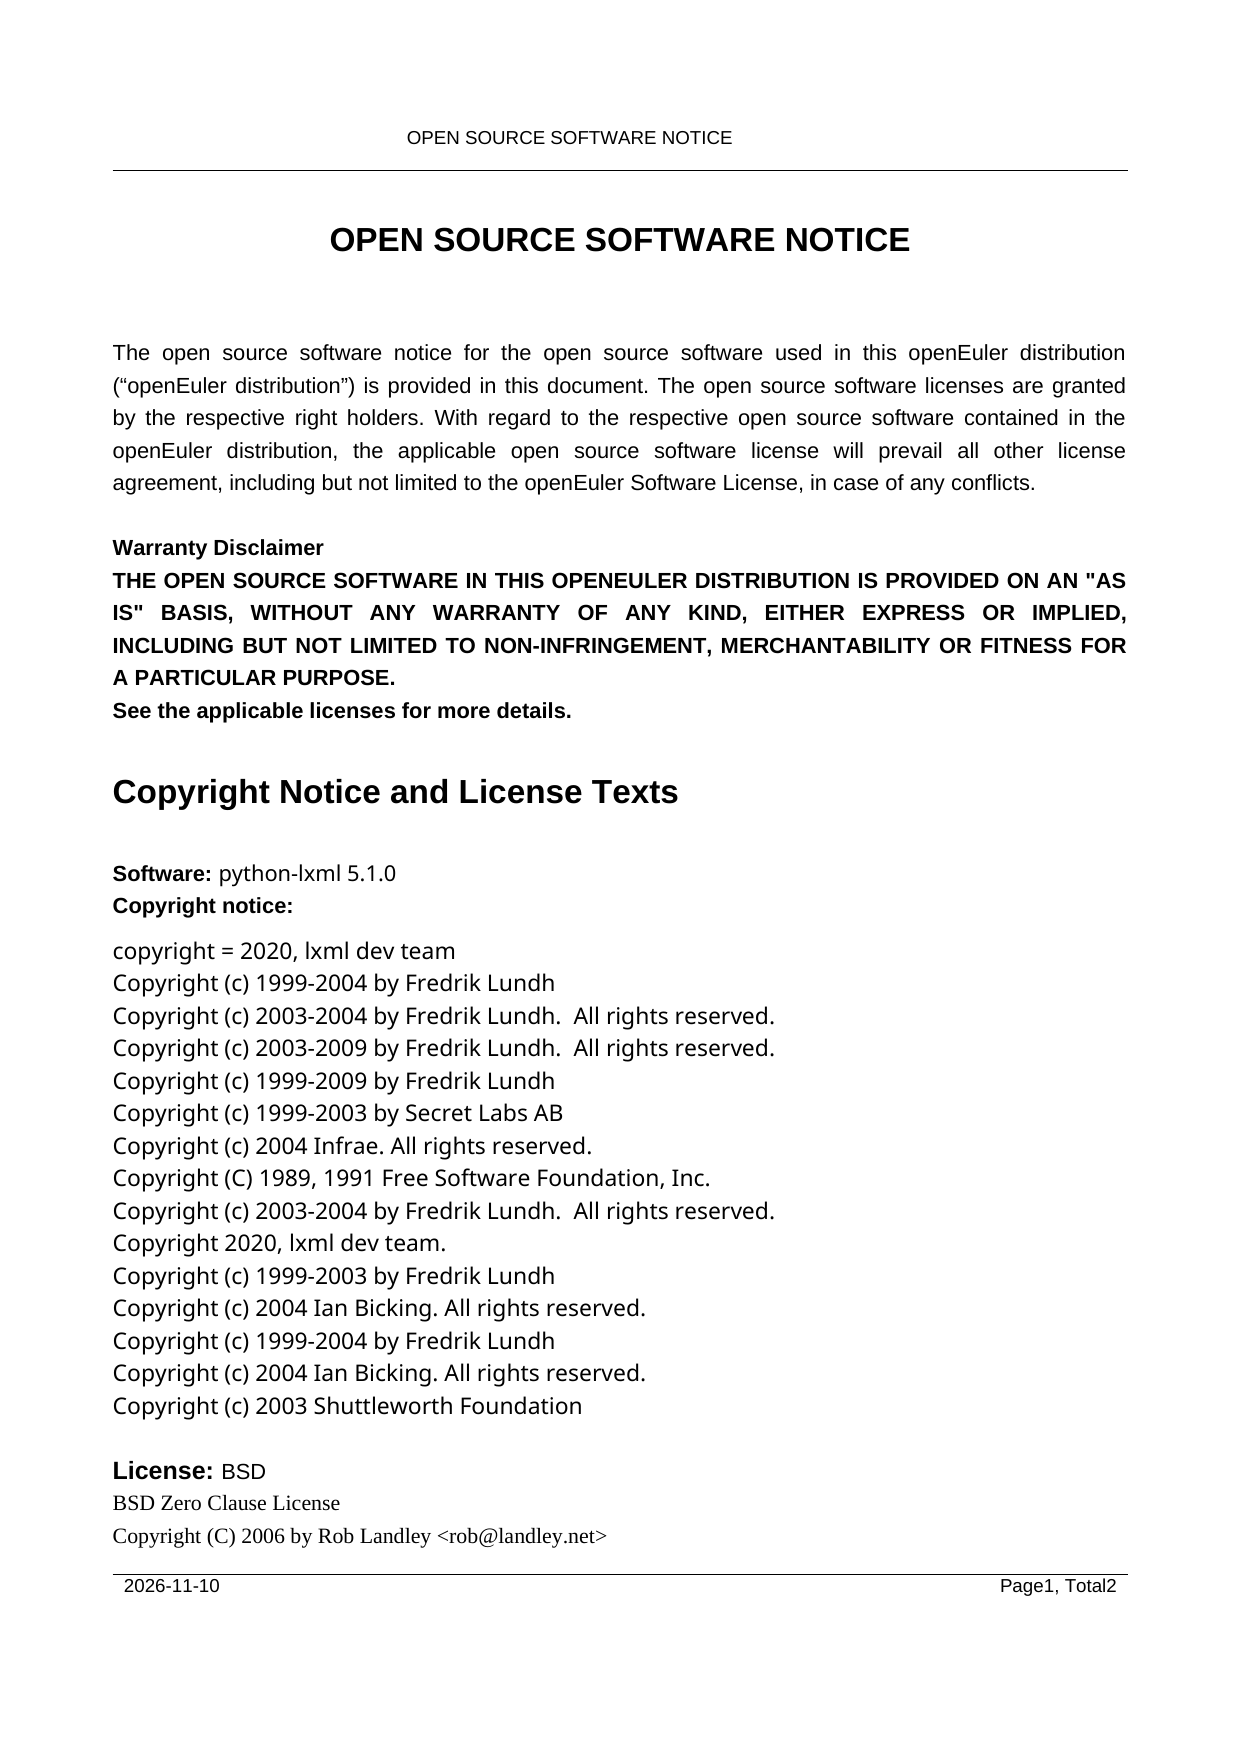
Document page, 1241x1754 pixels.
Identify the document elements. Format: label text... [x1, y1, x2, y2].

text Warranty Disclaimer [112, 531, 1128, 564]
text copyright = 2020, lxml dev team Copyright (c) 1999-2004 by Fredrik Lundh Copyright (c) 2003-2004 by Fredrik Lundh. All rights reserved. Copyright (c) 2003-2009 by Fredrik Lundh. All rights reserved. Copyright (c) 1999-2009 by Fredrik Lundh Copyright (c) 1999-2003 by Secret Labs AB Copyright (c) 2004 Infrae. All rights reserved. Copyright (C) 1989, 1991 Free Software Foundation, Inc. Copyright (c) 2003-2004 by Fredrik Lundh. All rights reserved. Copyright 2020, lxml dev team. Copyright (c) 1999-2003 by Fredrik Lundh Copyright (c) 2004 Ian Bicking. All rights reserved. Copyright (c) 1999-2004 by Fredrik Lundh Copyright (c) 2004 Ian Bicking. All rights reserved. Copyright (c) 2003 Shuttleworth Foundation [112, 934, 1128, 1454]
title Software: python-lxml 5.1.0 [112, 856, 1128, 889]
text THE OPEN SOURCE SOFTWARE IN THIS OPENEULER DISTRIBUTION IS PROVIDED ON AN "AS IS" BASIS, WITHOUT ANY WARRANTY OF ANY KIND, EITHER EXPRESS OR IMPLIED, INCLUDING BUT NOT LIMITED TO NON-INFRINGEMENT, MERCHANTABILITY OR FITNESS FOR A PARTICULAR PURPOSE. See the applicable licenses for more details. [112, 564, 1128, 726]
text License: BSD [112, 1454, 1128, 1486]
text OPEN SOURCE SOFTWARE NOTICE [112, 206, 1128, 271]
text Copyright Notice and License Texts [112, 759, 1128, 824]
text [112, 1486, 1128, 1551]
text The open source software notice for the open source software used in this openEuler distribution (“openEuler distribution”) is provided in this document. The open source software licenses are granted by the respective right holders. With regard to the respective open source software contained in the openEuler distribution, the applicable open source software license will prevail all other license agreement, including but not limited to the openEuler Software License, in case of any conflicts. [112, 336, 1128, 499]
text Copyright notice: [112, 889, 1128, 921]
